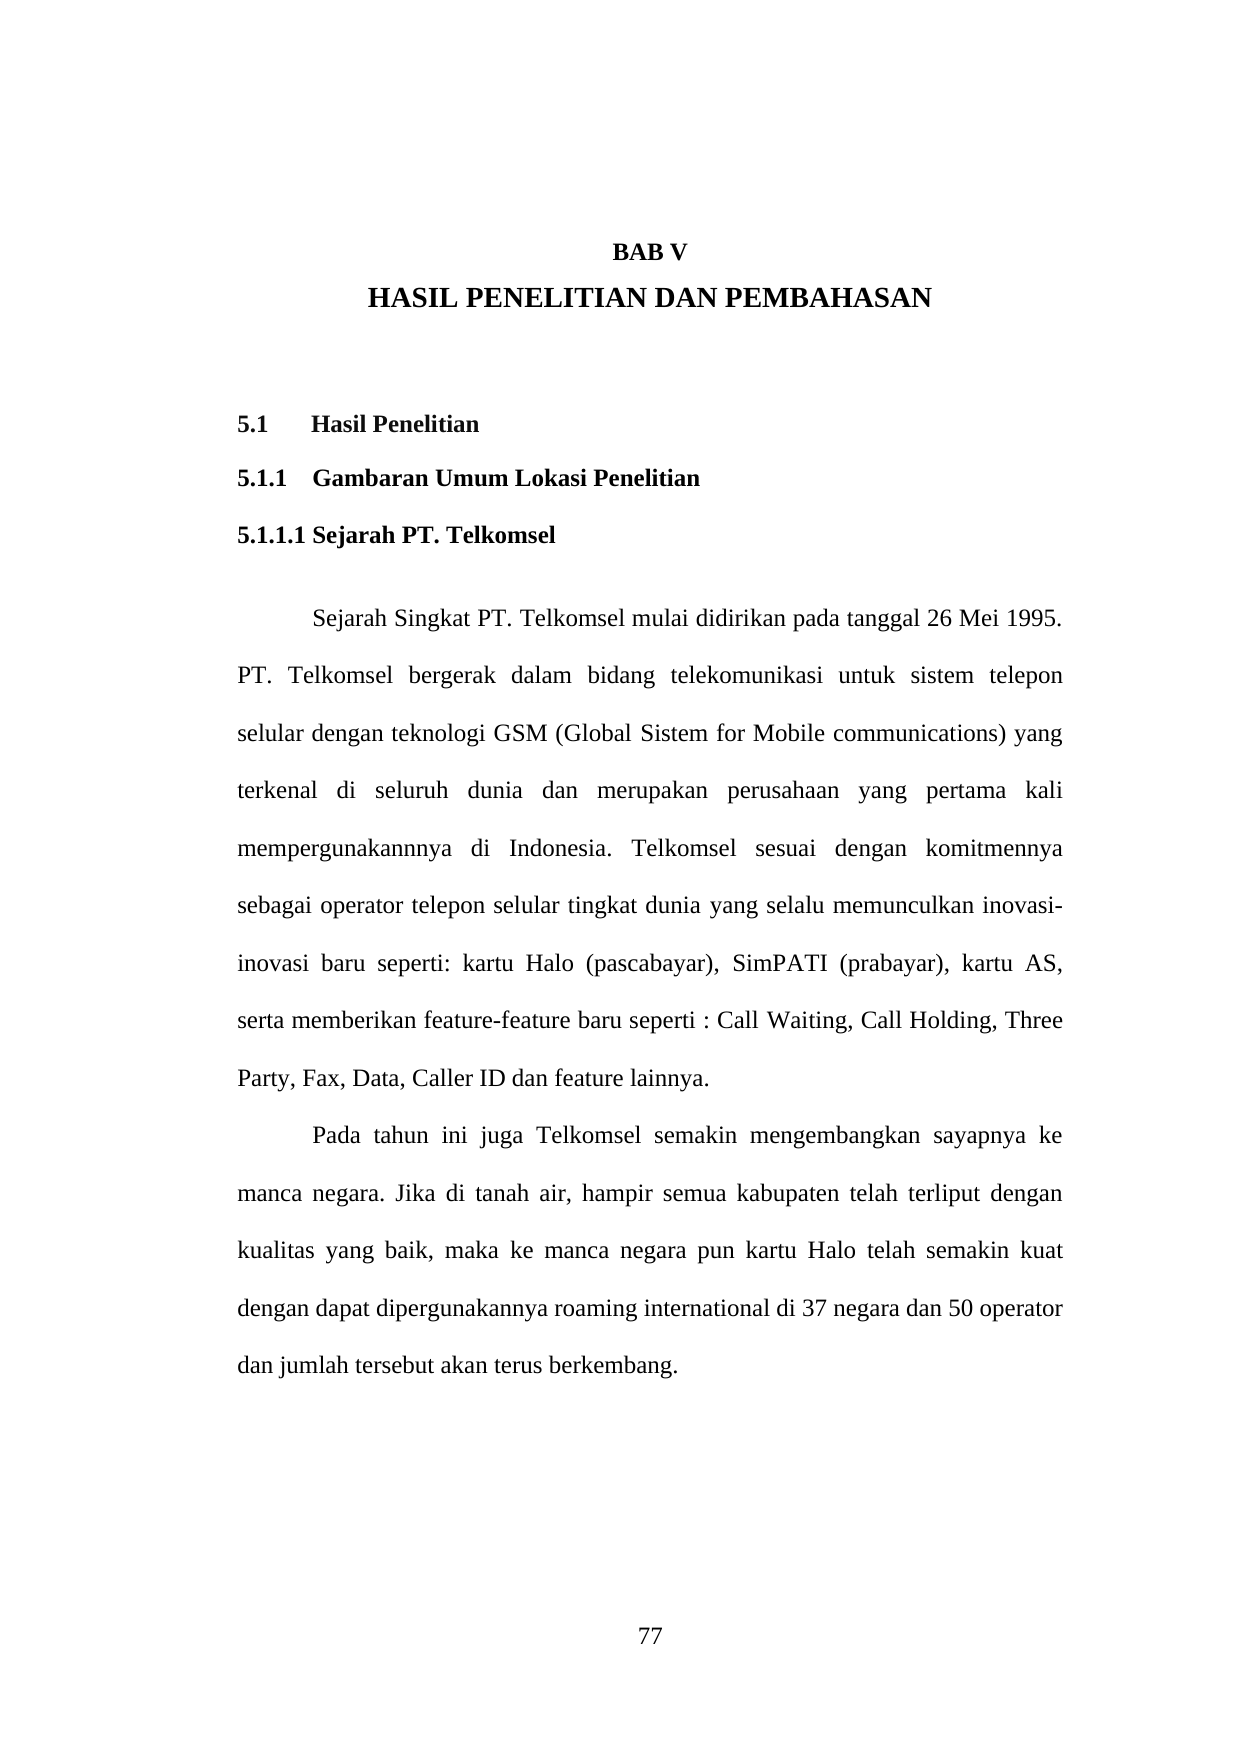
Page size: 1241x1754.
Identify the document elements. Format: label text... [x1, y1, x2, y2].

text Sejarah Singkat PT. Telkomsel mulai didirikan pada tanggal 26 Mei 1995. PT. Telkomsel bergerak dalam bidang telekomunikasi untuk sistem telepon selular dengan teknologi GSM (Global Sistem for Mobile communications) yang terkenal di seluruh dunia dan merupakan perusahaan yang pertama kali mempergunakannnya di Indonesia. Telkomsel sesuai dengan komitmennya sebagai operator telepon selular tingkat dunia yang selalu memunculkan inovasi-inovasi baru seperti: kartu Halo (pascabayar), SimPATI (prabayar), kartu AS, serta memberikan feature-feature baru seperti : Call Waiting, Call Holding, Three Party, Fax, Data, Caller ID dan feature lainnya. [237, 603, 1063, 1092]
subtitle BAB V [237, 237, 1063, 266]
text Pada tahun ini juga Telkomsel semakin mengembangkan sayapnya ke manca negara. Jika di tanah air, hampir semua kabupaten telah terliput dengan kualitas yang baik, maka ke manca negara pun kartu Halo telah semakin kuat dengan dapat dipergunakannya roaming international di 37 negara dan 50 operator dan jumlah tersebut akan terus berkembang. [237, 1121, 1063, 1379]
subtitle Hasil Penelitian [237, 409, 1063, 437]
subtitle HASIL PENELITIAN DAN PEMBAHASAN [237, 280, 1063, 314]
subtitle Sejarah PT. Telkomsel [237, 521, 1063, 549]
subtitle Gambaran Umum Lokasi Penelitian [237, 463, 1063, 491]
